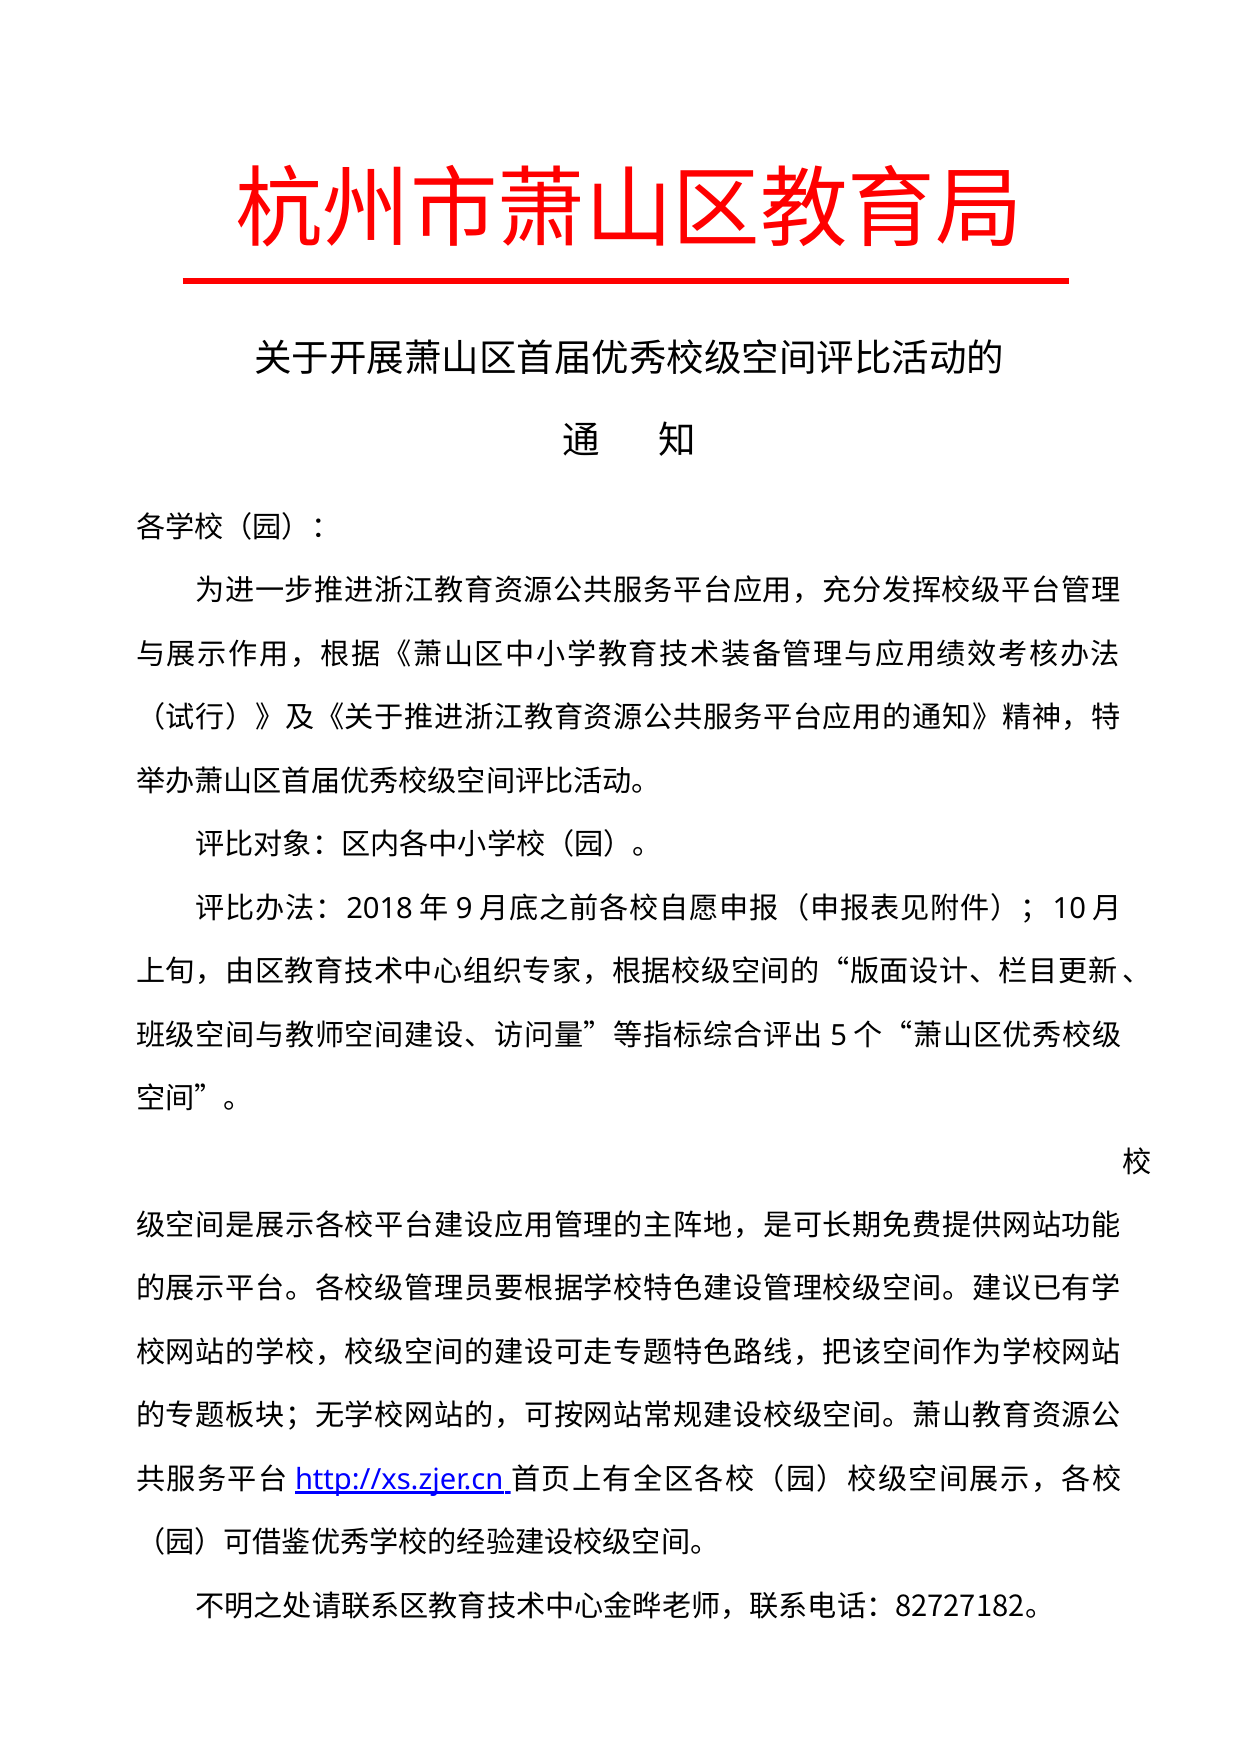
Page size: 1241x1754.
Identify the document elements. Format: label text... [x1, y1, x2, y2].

text 为进一步推进浙江教育资源公共服务平台应用，充分发挥校级平台管理与展示作用，根据《萧山区中小学教育技术装备管理与应用绩效考核办法（试行）》及《关于推进浙江教育资源公共服务平台应用的通知》精神，特举办萧山区首届优秀校级空间评比活动。 [136, 567, 1122, 799]
text 各学校（园）： [136, 503, 1122, 546]
text 通 知 [136, 410, 1122, 464]
text 杭州市萧山区教育局 [136, 138, 1122, 265]
text 评比对象：区内各中小学校（园）。 [136, 821, 1122, 863]
text 关于开展萧山区首届优秀校级空间评比活动的 [136, 328, 1122, 383]
text 不明之处请联系区教育技术中心金晔老师，联系电话：82727182。 [136, 1582, 1122, 1624]
text 校级空间是展示各校平台建设应用管理的主阵地，是可长期免费提供网站功能的展示平台。各校级管理员要根据学校特色建设管理校级空间。建议已有学校网站的学校，校级空间的建设可走专题特色路线，把该空间作为学校网站的专题板块；无学校网站的，可按网站常规建设校级空间。萧山教育资源公共服务平台http://xs.zjer.cn首页上有全区各校（园）校级空间展示，各校（园）可借鉴优秀学校的经验建设校级空间。 [136, 1138, 1122, 1561]
text 评比办法：2018年9月底之前各校自愿申报（申报表见附件）；10月上旬，由区教育技术中心组织专家，根据校级空间的“版面设计、栏目更新、班级空间与教师空间建设、访问量”等指标综合评出5个“萧山区优秀校级空间”。 [136, 884, 1122, 1117]
